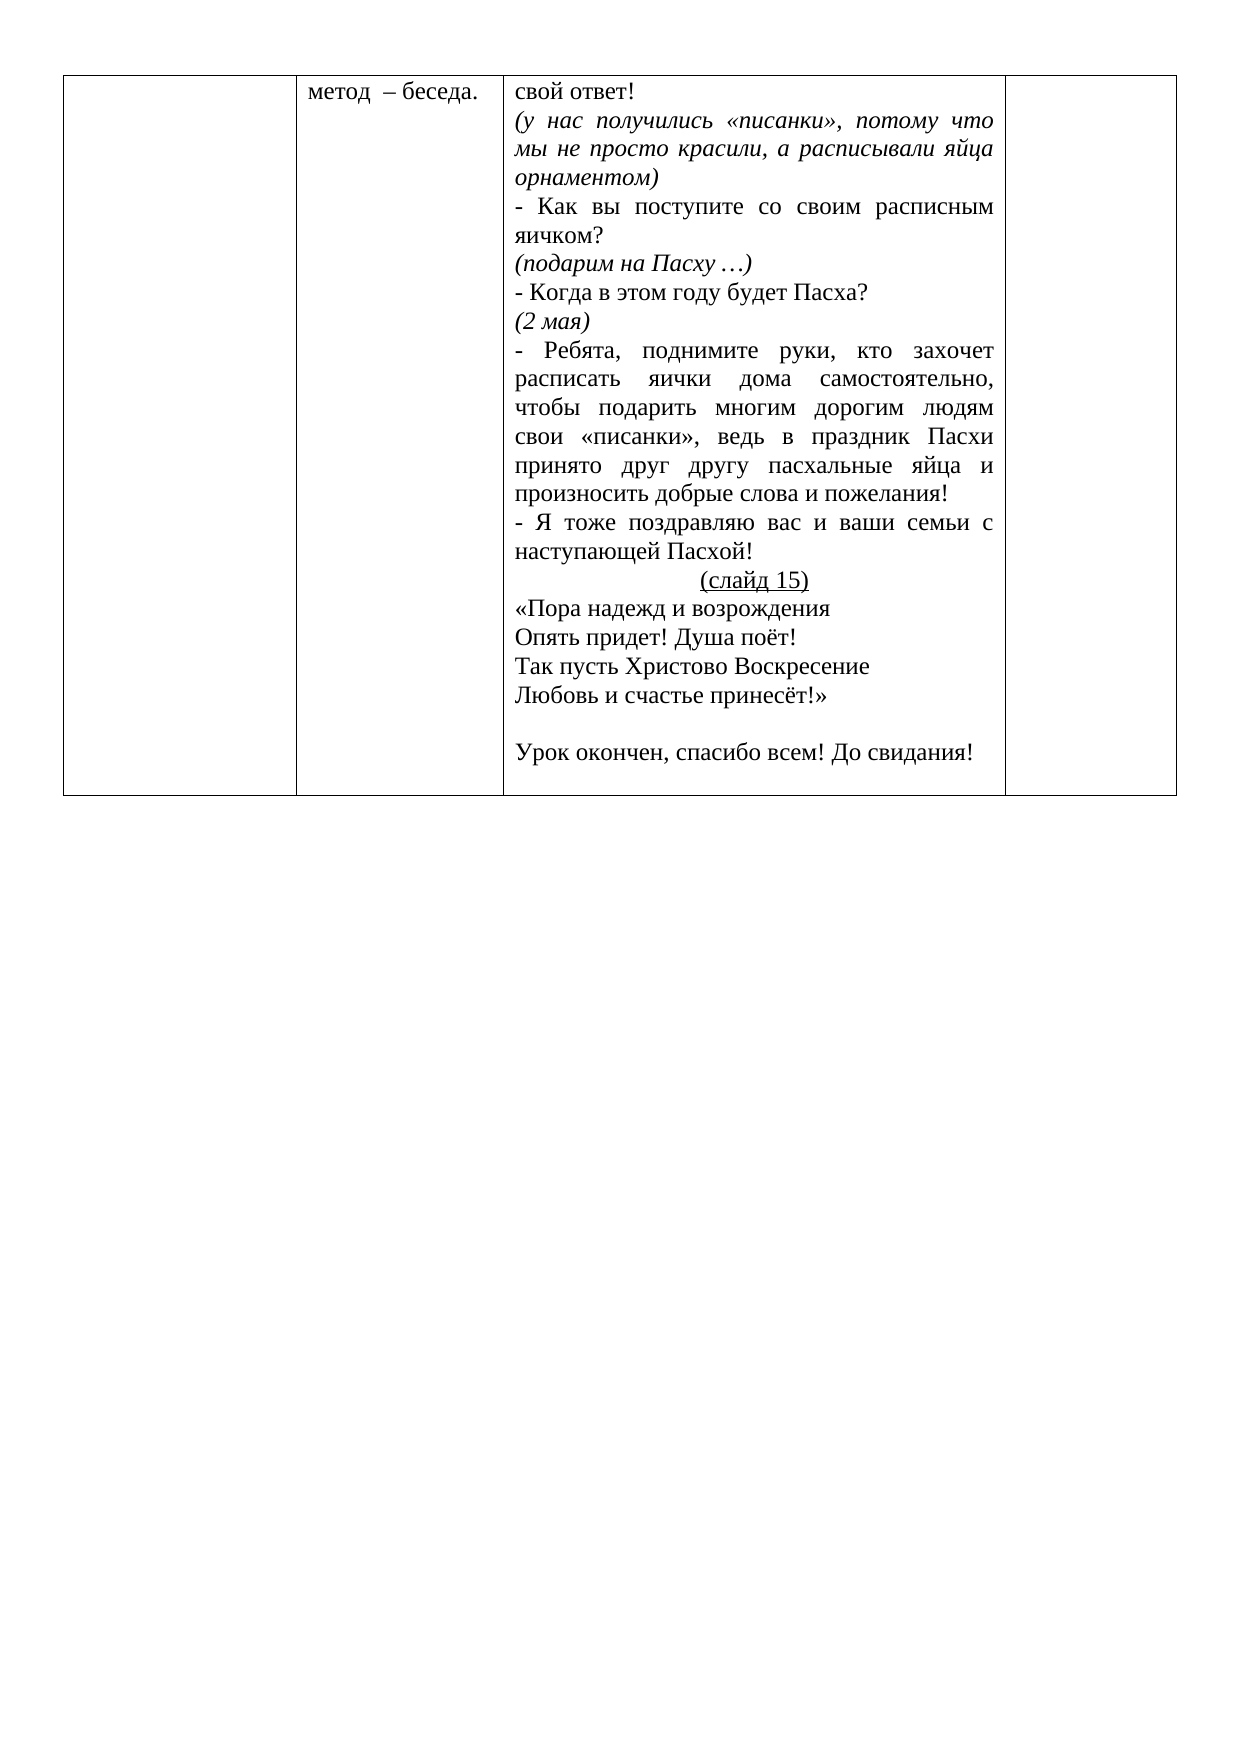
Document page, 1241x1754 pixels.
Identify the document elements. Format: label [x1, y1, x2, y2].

table_cell [504, 76, 1005, 795]
table_cell [297, 76, 503, 795]
table_cell [64, 76, 296, 795]
table_cell [1006, 76, 1176, 795]
